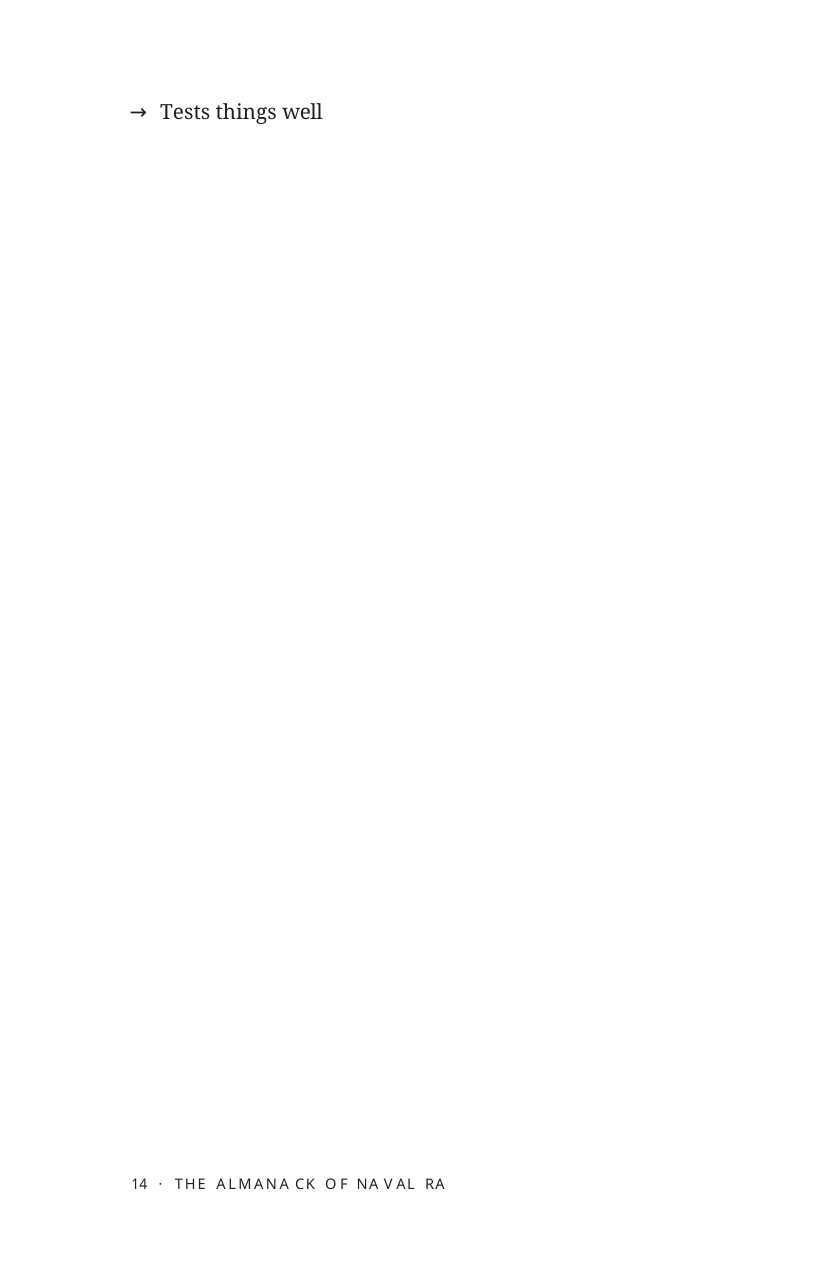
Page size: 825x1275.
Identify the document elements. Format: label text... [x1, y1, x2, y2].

text → Tests things well [129, 94, 712, 125]
